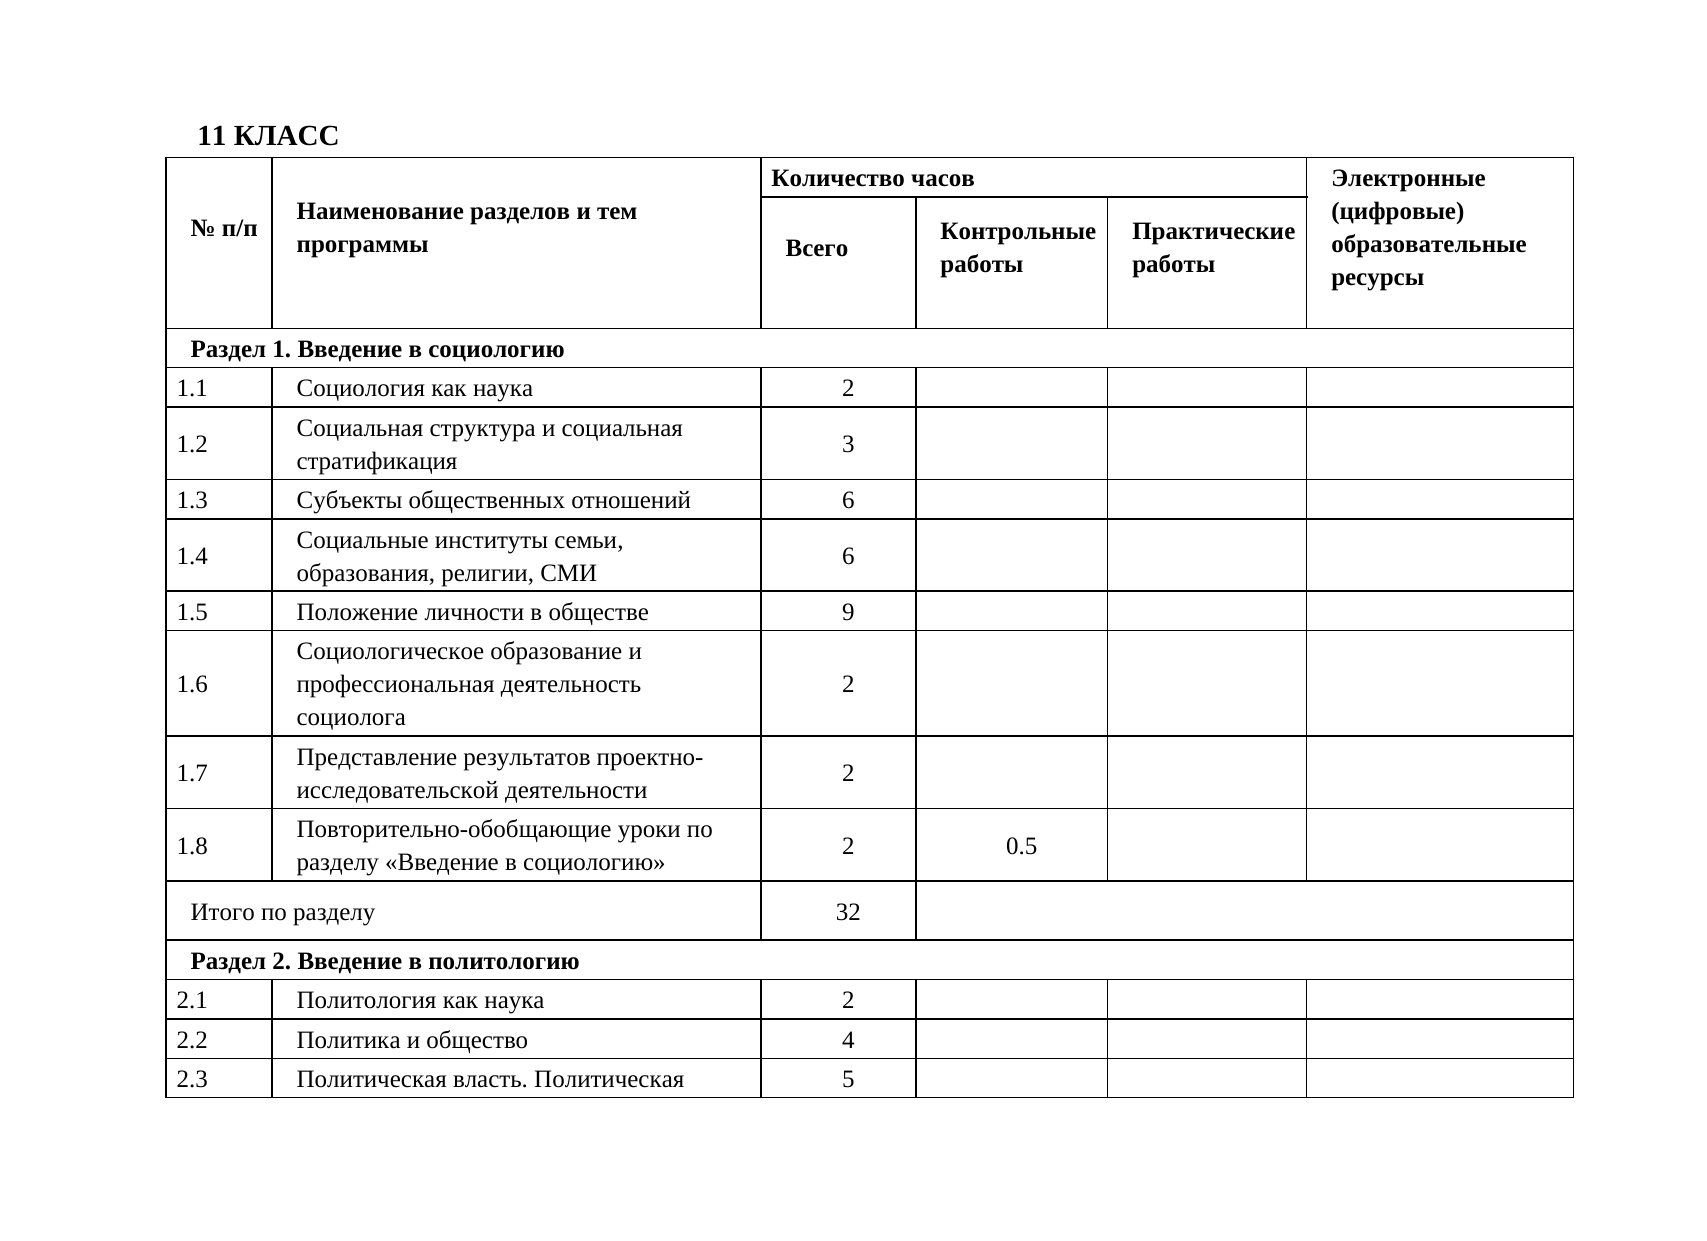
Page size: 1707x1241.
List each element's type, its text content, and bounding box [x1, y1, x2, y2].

table_cell [1307, 368, 1573, 406]
table_cell Контрольные работы [917, 198, 1107, 327]
table_cell Представление результатов проектно- исследовательской деятельности [273, 737, 760, 807]
table_cell [1307, 980, 1573, 1018]
table_header № п/п [167, 158, 271, 327]
table_cell [1307, 592, 1573, 630]
table_cell 2 [762, 809, 915, 880]
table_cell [273, 1059, 760, 1097]
table_cell Политология как наука [273, 980, 760, 1018]
table_cell Социология как наука [273, 368, 760, 406]
table_cell [917, 631, 1107, 735]
table_cell Практические работы [1108, 198, 1306, 327]
table_cell 2.1 [167, 980, 271, 1018]
table_cell 0.5 [917, 809, 1107, 880]
table_cell Положение личности в обществе [273, 592, 760, 630]
table_cell Повторительно-обобщающие уроки по разделу «Введение в социологию» [273, 809, 760, 880]
table_cell [1108, 480, 1306, 518]
table_header Количество часов [762, 158, 1306, 196]
table_cell Раздел 2. Введение в политологию [167, 941, 1573, 979]
table_cell [1108, 592, 1306, 630]
table_cell 1.3 [167, 480, 271, 518]
table_cell [1108, 631, 1306, 735]
table_cell 2.2 [167, 1020, 271, 1057]
table_cell [917, 1020, 1107, 1057]
table_cell 6 [762, 480, 915, 518]
table_cell Социальная структура и социальная стратификация [273, 408, 760, 478]
table_cell 1.8 [167, 809, 271, 880]
table_cell 32 [762, 882, 915, 939]
table_cell [917, 737, 1107, 807]
table_cell [1307, 737, 1573, 807]
table_cell [1108, 408, 1306, 478]
table_cell [1108, 368, 1306, 406]
text 11 КЛАСС [190, 118, 1618, 152]
table_cell 1.1 [167, 368, 271, 406]
table_cell [917, 1059, 1107, 1097]
table_cell [917, 882, 1573, 939]
table_cell [917, 368, 1107, 406]
table_cell Итого по разделу [167, 882, 760, 939]
table_cell 5 [762, 1059, 915, 1097]
table_cell [1307, 520, 1573, 590]
table_cell [1307, 1059, 1573, 1097]
table_cell [1108, 809, 1306, 880]
table_header Электронные (цифровые) образовательные ресурсы [1307, 158, 1573, 327]
table_cell Политика и общество [273, 1020, 760, 1057]
table_cell 2 [762, 980, 915, 1018]
table_cell [1108, 980, 1306, 1018]
table_cell 1.2 [167, 408, 271, 478]
table_cell [1108, 1020, 1306, 1057]
table_cell [917, 480, 1107, 518]
table_cell 1.7 [167, 737, 271, 807]
table_cell Субъекты общественных отношений [273, 480, 760, 518]
table_cell 3 [762, 408, 915, 478]
table_cell [1307, 1020, 1573, 1057]
table_cell 2 [762, 631, 915, 735]
table_cell [1307, 480, 1573, 518]
table_cell Всего [762, 198, 915, 327]
table_cell 1.5 [167, 592, 271, 630]
table_cell [1108, 1059, 1306, 1097]
table_cell 1.6 [167, 631, 271, 735]
table_cell 2.3 [167, 1059, 271, 1097]
table_cell [1108, 737, 1306, 807]
table_cell [917, 408, 1107, 478]
table_cell [1307, 631, 1573, 735]
table_cell 1.4 [167, 520, 271, 590]
table_cell [917, 592, 1107, 630]
table_header Наименование разделов и тем программы [273, 158, 760, 327]
table_cell 9 [762, 592, 915, 630]
table_cell [917, 980, 1107, 1018]
table_cell 4 [762, 1020, 915, 1057]
table_cell [1307, 809, 1573, 880]
table_cell Раздел 1. Введение в социологию [167, 329, 1573, 367]
table_cell [1108, 520, 1306, 590]
table_cell 2 [762, 368, 915, 406]
table_cell [917, 520, 1107, 590]
table_cell Социальные институты семьи, образования, религии, СМИ [273, 520, 760, 590]
table_cell 2 [762, 737, 915, 807]
table_cell [1307, 408, 1573, 478]
table_cell 6 [762, 520, 915, 590]
table_cell Социологическое образование и профессиональная деятельность социолога [273, 631, 760, 735]
